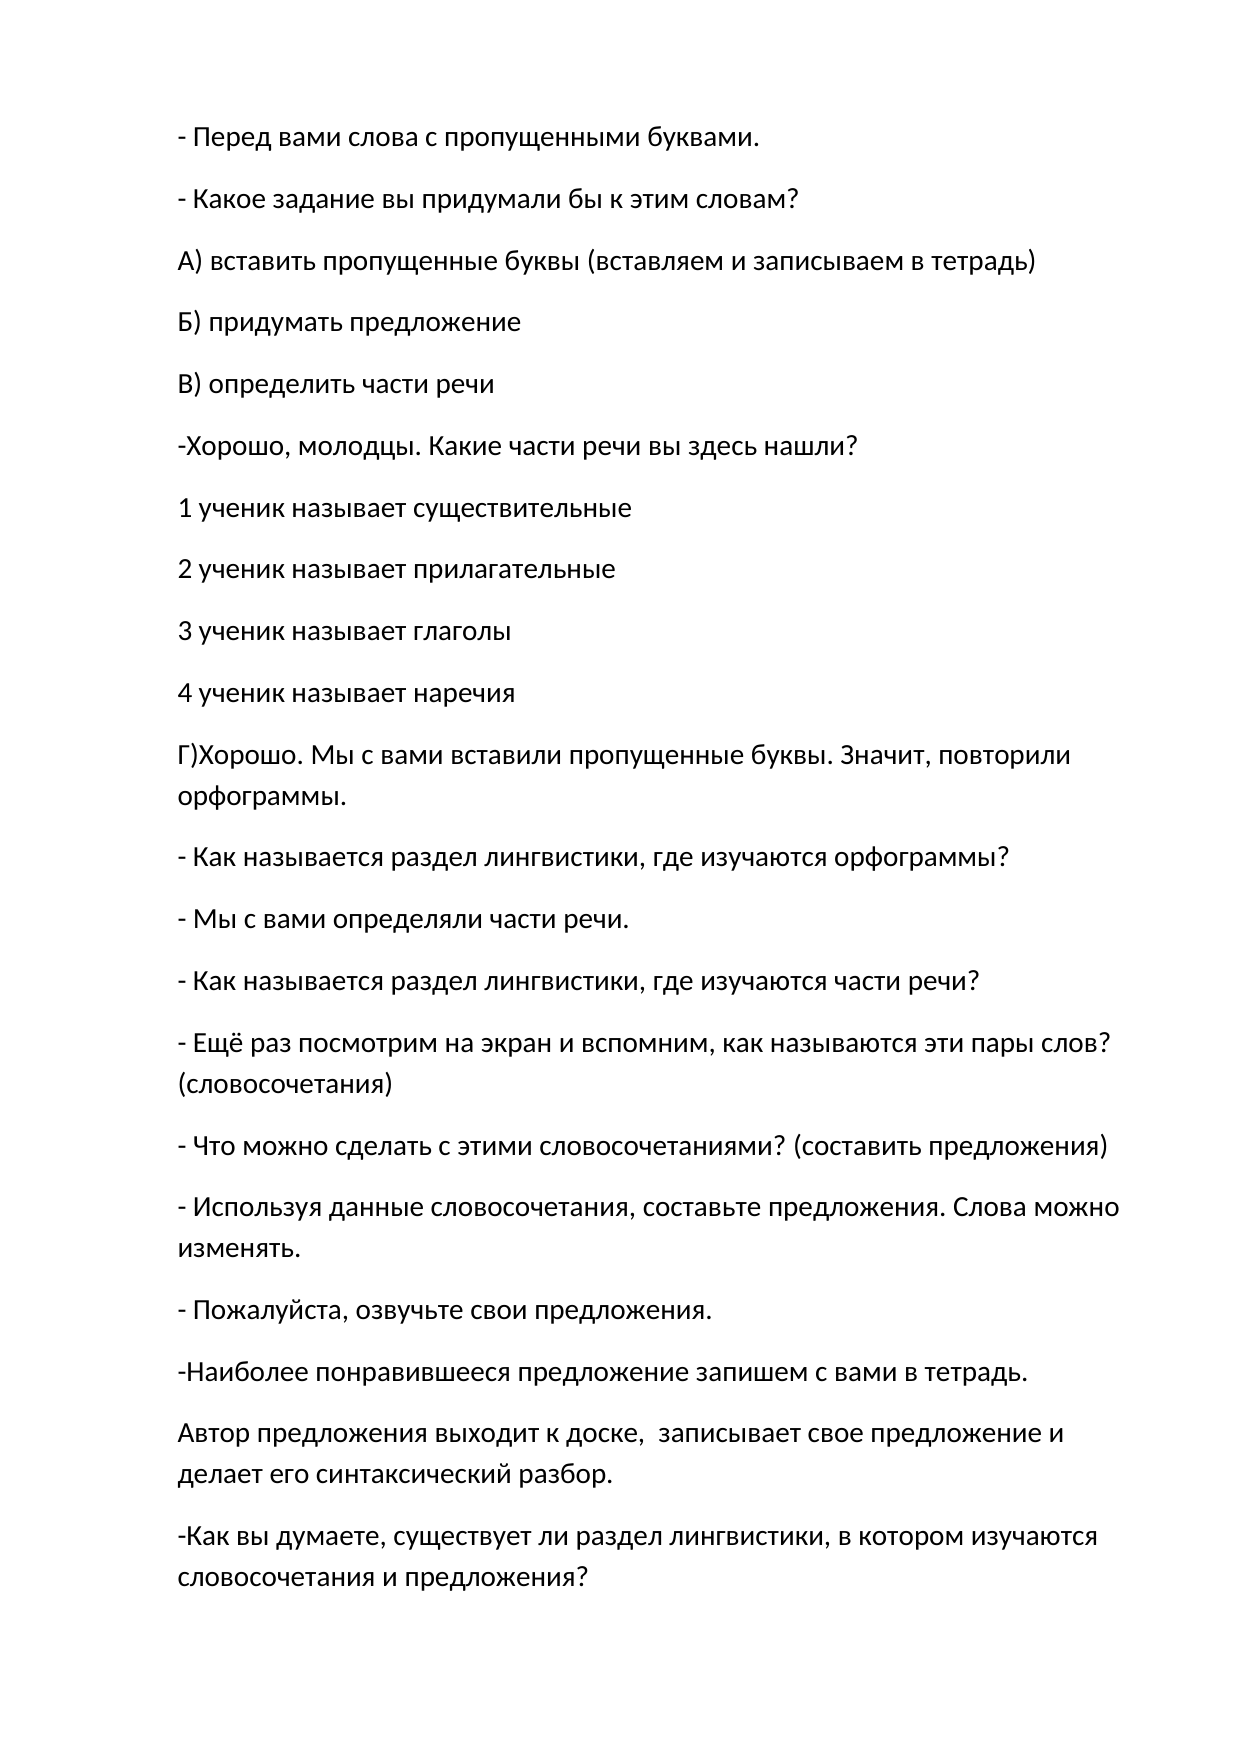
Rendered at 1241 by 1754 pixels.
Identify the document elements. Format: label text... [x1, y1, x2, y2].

text В) определить части речи [177, 365, 1152, 401]
text Г)Хорошо. Мы с вами вставили пропущенные буквы. Значит, повторили орфограммы. [177, 736, 1152, 812]
text 2 ученик называет прилагательные [177, 551, 1152, 586]
text Автор предложения выходит к доске, записывает свое предложение и делает его синтаксический разбор. [177, 1414, 1152, 1491]
text - Перед вами слова с пропущенными буквами. [177, 118, 1152, 154]
text - Ещё раз посмотрим на экран и вспомним, как называются эти пары слов? (словосочетания) [177, 1024, 1152, 1100]
text -Наиболее понравившееся предложение запишем с вами в тетрадь. [177, 1353, 1152, 1388]
text - Как называется раздел лингвистики, где изучаются части речи? [177, 962, 1152, 998]
text А) вставить пропущенные буквы (вставляем и записываем в тетрадь) [177, 242, 1152, 277]
text - Какое задание вы придумали бы к этим словам? [177, 180, 1152, 216]
text 3 ученик называет глаголы [177, 612, 1152, 648]
text -Хорошо, молодцы. Какие части речи вы здесь нашли? [177, 427, 1152, 463]
text - Как называется раздел лингвистики, где изучаются орфограммы? [177, 838, 1152, 874]
text - Используя данные словосочетания, составьте предложения. Слова можно изменять. [177, 1188, 1152, 1265]
text -Как вы думаете, существует ли раздел лингвистики, в котором изучаются словосочетания и предложения? [177, 1517, 1152, 1594]
text 4 ученик называет наречия [177, 674, 1152, 710]
text Б) придумать предложение [177, 303, 1152, 339]
text - Что можно сделать с этими словосочетаниями? (составить предложения) [177, 1127, 1152, 1162]
text - Мы с вами определяли части речи. [177, 900, 1152, 936]
text 1 ученик называет существительные [177, 489, 1152, 524]
text - Пожалуйста, озвучьте свои предложения. [177, 1291, 1152, 1327]
